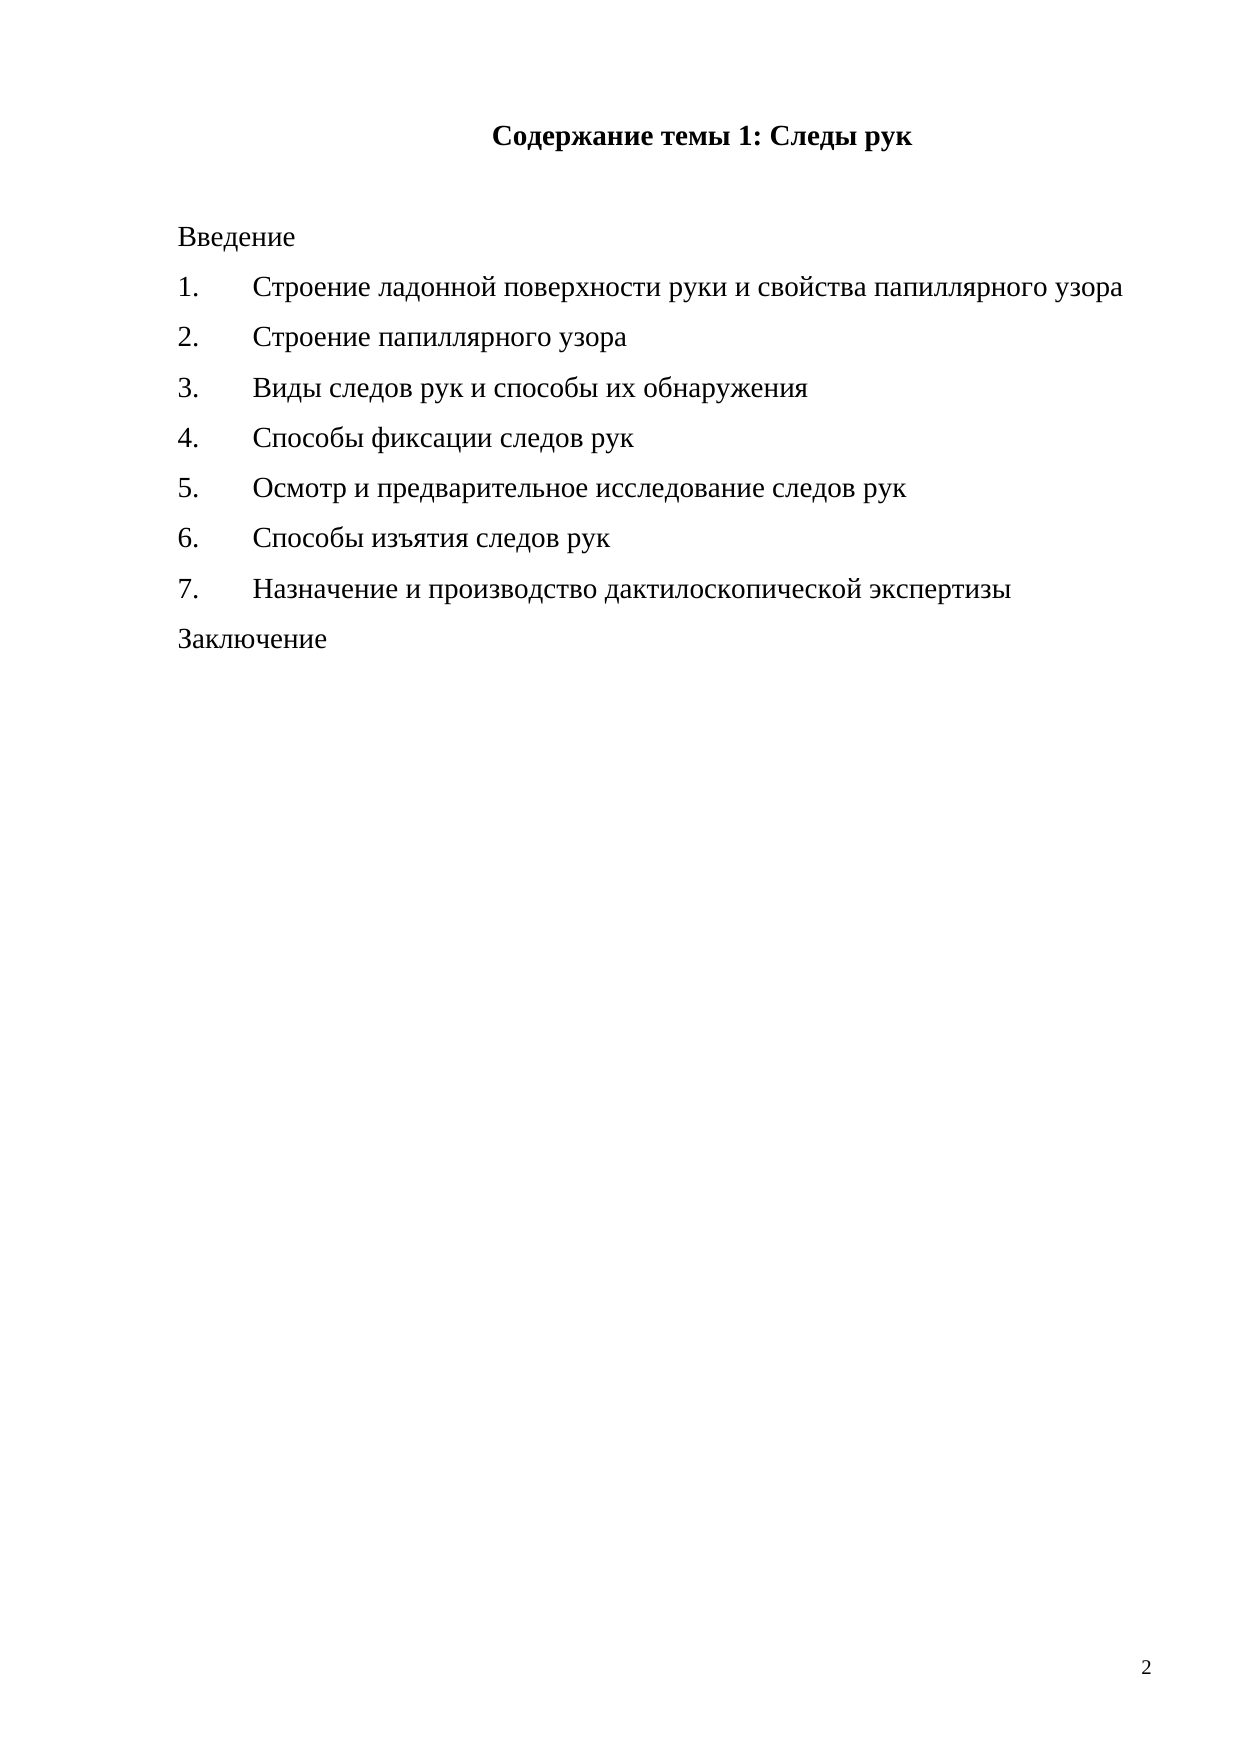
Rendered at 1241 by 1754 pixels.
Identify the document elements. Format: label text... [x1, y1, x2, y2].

list Строение папиллярного узора [177, 319, 1152, 353]
text Заключение [177, 621, 1152, 655]
list Способы изъятия следов рук [177, 521, 1152, 554]
text Содержание темы 1: Следы рук [177, 118, 1152, 152]
text Введение [177, 219, 1152, 252]
list Осмотр и предварительное исследование следов рук [177, 470, 1152, 504]
list Строение ладонной поверхности руки и свойства папиллярного узора [177, 269, 1152, 303]
list Назначение и производство дактилоскопической экспертизы [177, 571, 1152, 604]
list Виды следов рук и способы их обнаружения [177, 370, 1152, 403]
list Способы фиксации следов рук [177, 420, 1152, 453]
